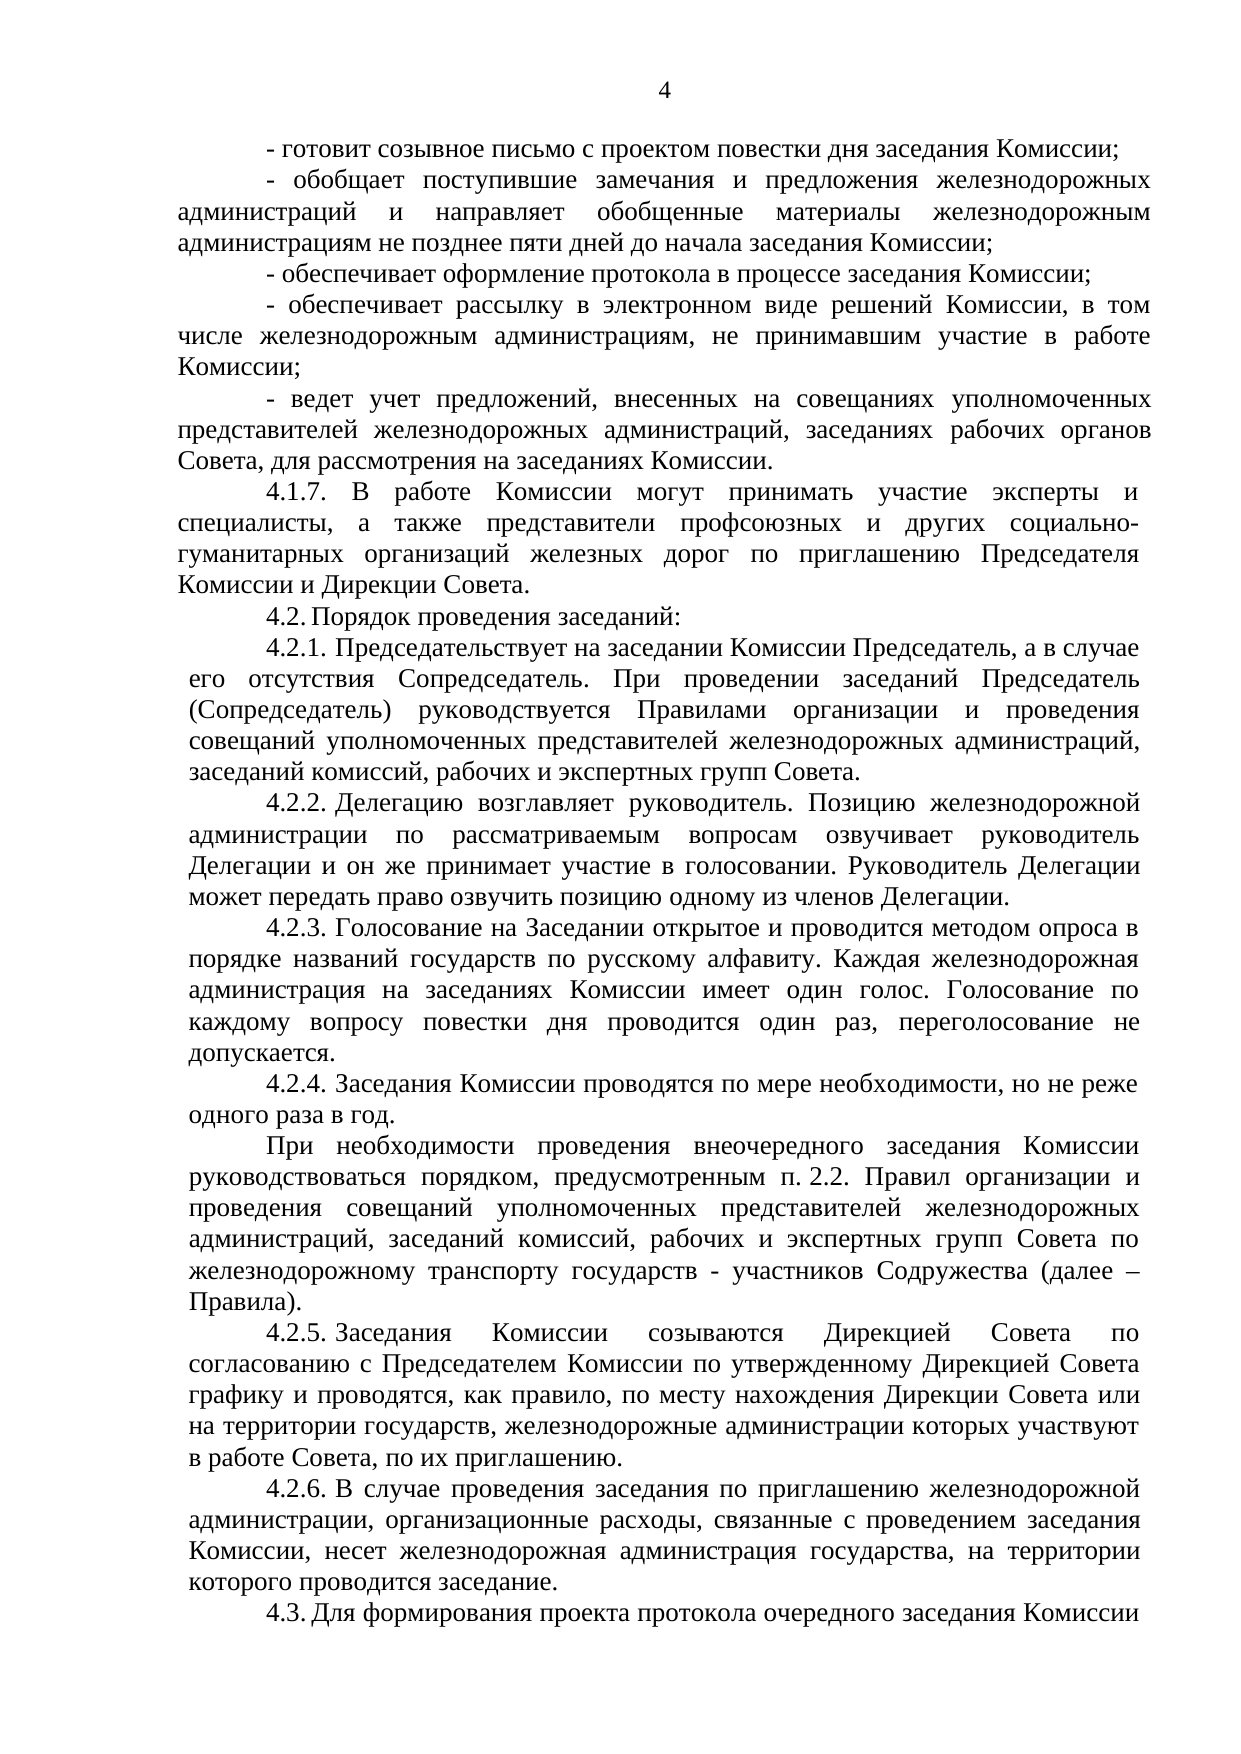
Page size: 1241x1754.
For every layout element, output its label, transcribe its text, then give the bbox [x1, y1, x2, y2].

list Заседания Комиссии проводятся по мере необходимости, но не реже одного раза в год. [188, 1067, 1139, 1129]
list Делегацию возглавляет руководитель. Позицию железнодорожной администрации по рассматриваемым вопросам озвучивает руководитель Делегации и он же принимает участие в голосовании. Руководитель Делегации может передать право озвучить позицию одному из членов Делегации. [188, 787, 1141, 911]
list Председательствует на заседании Комиссии Председатель, а в случае его отсутствия Сопредседатель. При проведении заседаний Председатель (Сопредседатель) руководствуется Правилами организации и проведения совещаний уполномоченных представителей железнодорожных администраций, заседаний комиссий, рабочих и экспертных групп Совета. [188, 631, 1140, 787]
text - обобщает поступившие замечания и предложения железнодорожных администраций и направляет обобщенные материалы железнодорожным администрациям не позднее пяти дней до начала заседания Комиссии; [177, 164, 1152, 257]
list Голосование на Заседании открытое и проводится методом опроса в порядке названий государств по русскому алфавиту. Каждая железнодорожная администрация на заседаниях Комиссии имеет один голос. Голосование по каждому вопросу повестки дня проводится один раз, переголосование не допускается. [188, 911, 1140, 1067]
list 4.1.7. В работе Комиссии могут принимать участие эксперты и специалисты, а также представители профсоюзных и других социально-гуманитарных организаций железных дорог по приглашению Председателя Комиссии и Дирекции Совета. [177, 475, 1139, 600]
list Порядок проведения заседаний: [266, 600, 1152, 631]
list При необходимости проведения внеочередного заседания Комиссии руководствоваться порядком, предусмотренным п. 2.2. Правил организации и проведения совещаний уполномоченных представителей железнодорожных администраций, заседаний комиссий, рабочих и экспертных групп Совета по железнодорожному транспорту государств - участников Содружества (далее – Правила). [188, 1129, 1140, 1316]
list Заседания Комиссии созываются Дирекцией Совета по согласованию с Председателем Комиссии по утвержденному Дирекцией Совета графику и проводятся, как правило, по месту нахождения Дирекции Совета или на территории государств, железнодорожные администрации которых участвуют в работе Совета, по их приглашению. [188, 1316, 1140, 1472]
text - ведет учет предложений, внесенных на совещаниях уполномоченных представителей железнодорожных администраций, заседаниях рабочих органов Совета, для рассмотрения на заседаниях Комиссии. [177, 382, 1152, 475]
text - обеспечивает рассылку в электронном виде решений Комиссии, в том числе железнодорожным администрациям, не принимавшим участие в работе Комиссии; [177, 288, 1152, 382]
list В случае проведения заседания по приглашению железнодорожной администрации, организационные расходы, связанные с проведением заседания Комиссии, несет железнодорожная администрация государства, на территории которого проводится заседание. [188, 1472, 1141, 1596]
text - обеспечивает оформление протокола в процессе заседания Комиссии; [177, 257, 1152, 288]
text - готовит созывное письмо с проектом повестки дня заседания Комиссии; [177, 132, 1152, 164]
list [188, 1596, 1140, 1627]
